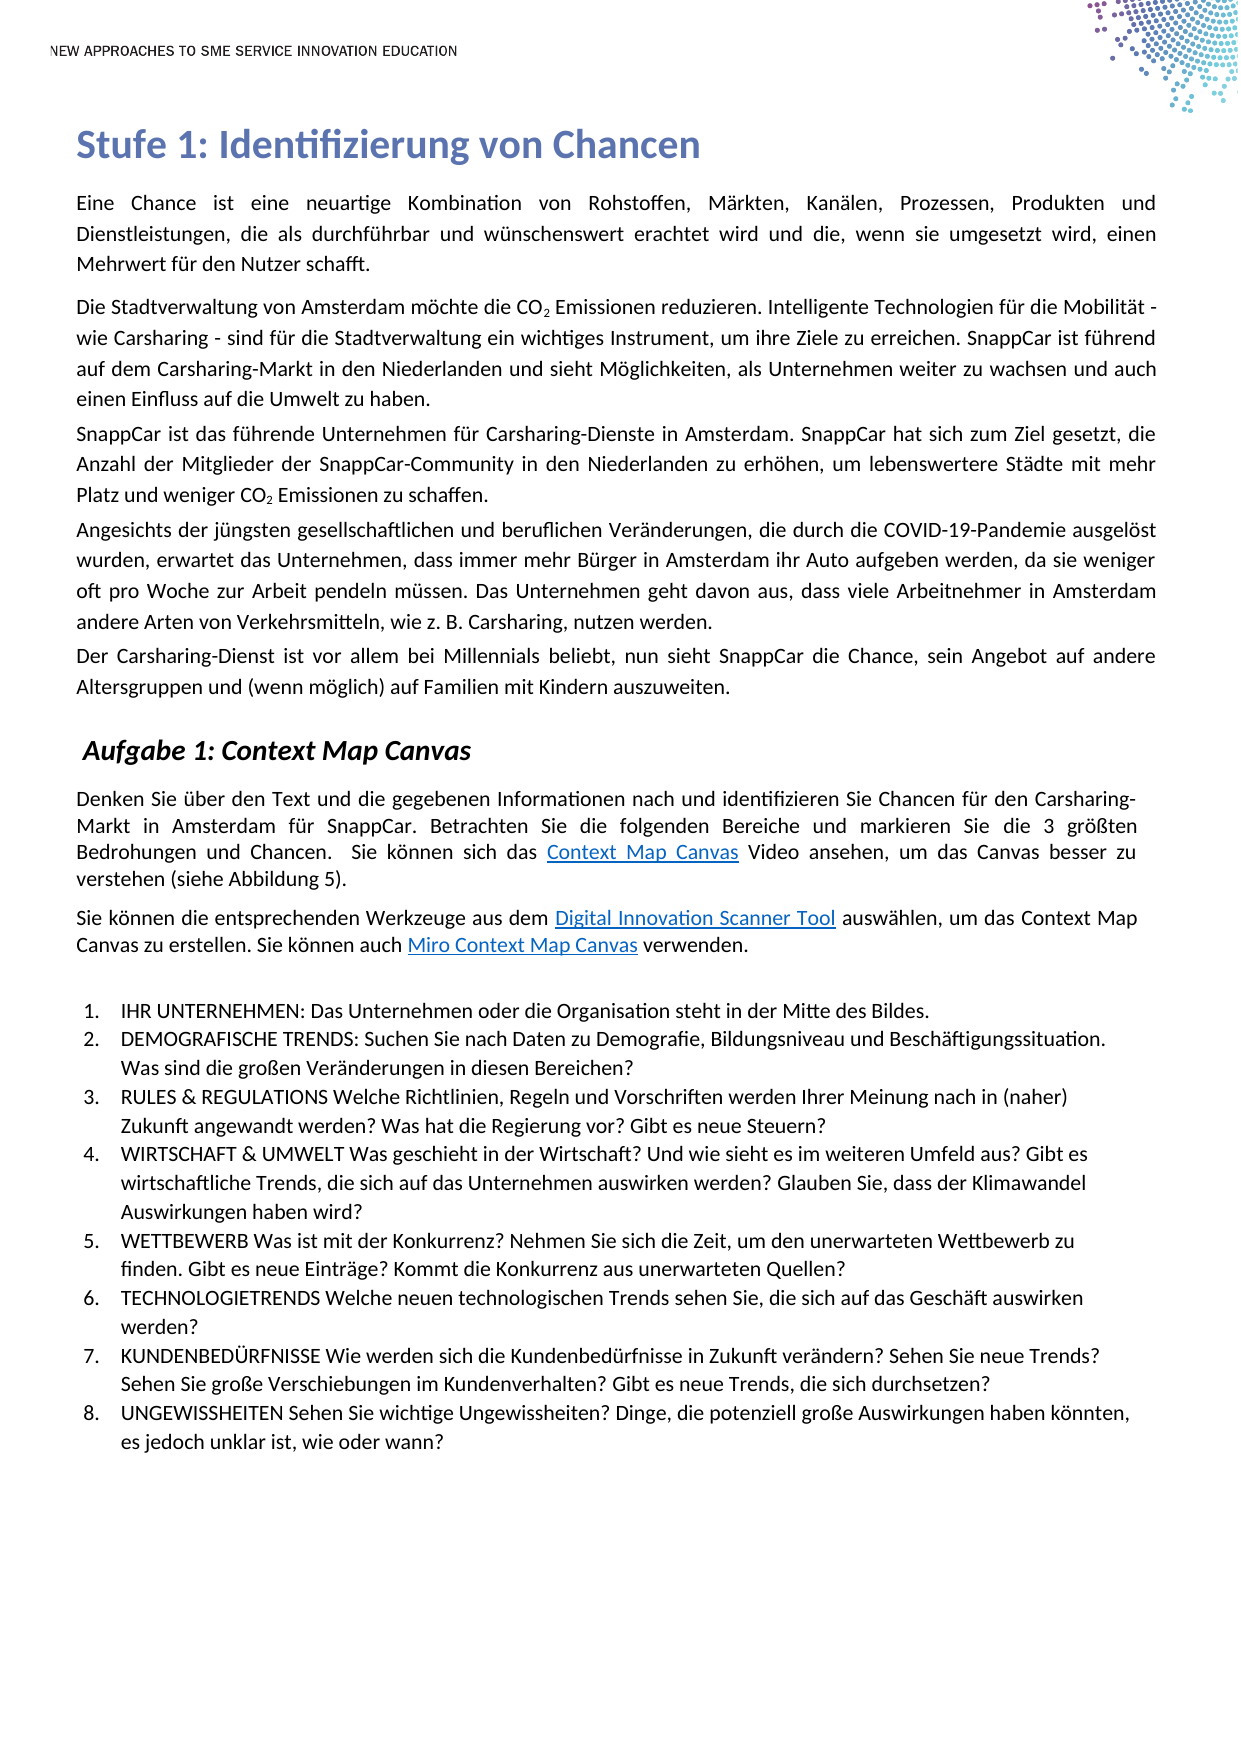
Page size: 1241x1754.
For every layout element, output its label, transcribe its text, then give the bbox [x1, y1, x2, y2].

picture [50, 0, 1238, 113]
list WETTBEWERB Was ist mit der Konkurrenz? Nehmen Sie sich die Zeit, um den unerwarteten Wettbewerb zu finden. Gibt es neue Einträge? Kommt die Konkurrenz aus unerwarteten Quellen? [83, 1227, 1137, 1282]
list IHR UNTERNEHMEN: Das Unternehmen oder die Organisation steht in der Mitte des Bildes. [83, 997, 1137, 1023]
text Eine Chance ist eine neuartige Kombination von Rohstoffen, Märkten, Kanälen, Prozessen, Produkten und Dienstleistungen, die als durchführbar und wünschenswert erachtet wird und die, wenn sie umgesetzt wird, einen Mehrwert für den Nutzer schafft. [76, 189, 1158, 277]
text SnappCar ist das führende Unternehmen für Carsharing-Dienste in Amsterdam. SnappCar hat sich zum Ziel gesetzt, die Anzahl der Mitglieder der SnappCar-Community in den Niederlanden zu erhöhen, um lebenswertere Städte mit mehr Platz und weniger CO2 Emissionen zu schaffen. [76, 420, 1158, 508]
subtitle Aufgabe 1: Context Map Canvas [76, 732, 1158, 767]
text Der Carsharing-Dienst ist vor allem bei Millennials beliebt, nun sieht SnappCar die Chance, sein Angebot auf andere Altersgruppen und (wenn möglich) auf Familien mit Kindern auszuweiten. [76, 642, 1158, 700]
list KUNDENBEDÜRFNISSE Wie werden sich die Kundenbedürfnisse in Zukunft verändern? Sehen Sie neue Trends? Sehen Sie große Verschiebungen im Kundenverhalten? Gibt es neue Trends, die sich durchsetzen? [83, 1342, 1137, 1397]
list TECHNOLOGIETRENDS Welche neuen technologischen Trends sehen Sie, die sich auf das Geschäft auswirken werden? [83, 1284, 1137, 1340]
list DEMOGRAFISCHE TRENDS: Suchen Sie nach Daten zu Demografie, Bildungsniveau und Beschäftigungssituation. Was sind die großen Veränderungen in diesen Bereichen? [83, 1026, 1137, 1081]
list UNGEWISSHEITEN Sehen Sie wichtige Ungewissheiten? Dinge, die potenziell große Auswirkungen haben könnten, es jedoch unklar ist, wie oder wann? [83, 1399, 1137, 1455]
list RULES & REGULATIONS Welche Richtlinien, Regeln und Vorschriften werden Ihrer Meinung nach in (naher) Zukunft angewandt werden? Was hat die Regierung vor? Gibt es neue Steuern? [83, 1083, 1137, 1138]
text Angesichts der jüngsten gesellschaftlichen und beruflichen Veränderungen, die durch die COVID-19-Pandemie ausgelöst wurden, erwartet das Unternehmen, dass immer mehr Bürger in Amsterdam ihr Auto aufgeben werden, da sie weniger oft pro Woche zur Arbeit pendeln müssen. Das Unternehmen geht davon aus, dass viele Arbeitnehmer in Amsterdam andere Arten von Verkehrsmitteln, wie z. B. Carsharing, nutzen werden. [76, 516, 1158, 634]
text Sie können die entsprechenden Werkzeuge aus dem Digital Innovation Scanner Tool auswählen, um das Context Map Canvas zu erstellen. Sie können auch Miro Context Map Canvas verwenden. [76, 904, 1137, 958]
text Die Stadtverwaltung von Amsterdam möchte die CO2 Emissionen reduzieren. Intelligente Technologien für die Mobilität - wie Carsharing - sind für die Stadtverwaltung ein wichtiges Instrument, um ihre Ziele zu erreichen. SnappCar ist führend auf dem Carsharing-Markt in den Niederlanden und sieht Möglichkeiten, als Unternehmen weiter zu wachsen und auch einen Einfluss auf die Umwelt zu haben. [76, 293, 1158, 412]
subtitle Stufe 1: Identifizierung von Chancen [76, 118, 1158, 169]
text Denken Sie über den Text und die gegebenen Informationen nach und identifizieren Sie Chancen für den Carsharing-Markt in Amsterdam für SnappCar. Betrachten Sie die folgenden Bereiche und markieren Sie die 3 größten Bedrohungen und Chancen. Sie können sich das Context Map Canvas Video ansehen, um das Canvas besser zu verstehen (siehe Abbildung 5). [76, 785, 1137, 892]
list WIRTSCHAFT & UMWELT Was geschieht in der Wirtschaft? Und wie sieht es im weiteren Umfeld aus? Gibt es wirtschaftliche Trends, die sich auf das Unternehmen auswirken werden? Glauben Sie, dass der Klimawandel Auswirkungen haben wird? [83, 1141, 1137, 1225]
